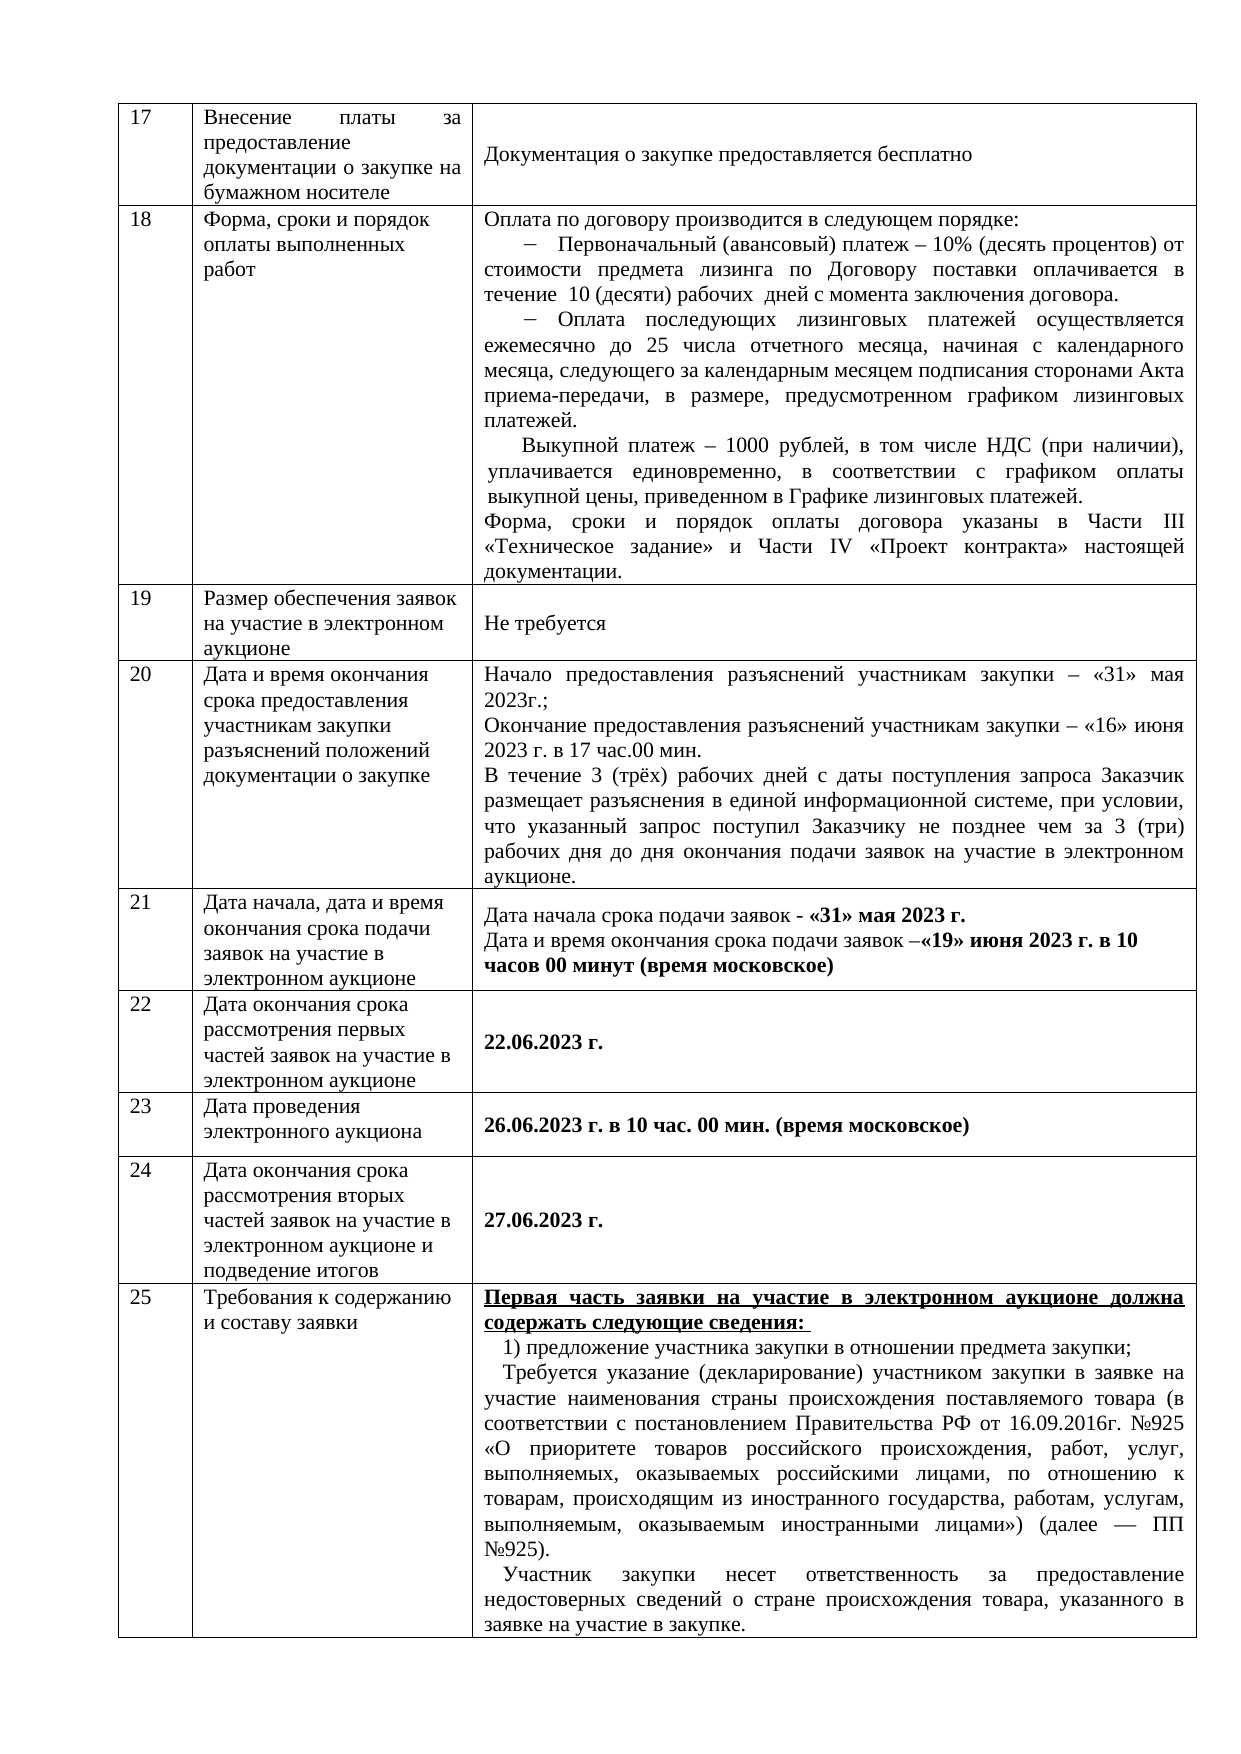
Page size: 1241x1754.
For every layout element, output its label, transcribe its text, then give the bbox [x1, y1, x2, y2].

table_cell Форма, сроки и порядок оплаты выполненных работ [193, 206, 472, 584]
table_cell Дата начала, дата и время окончания срока подачи заявок на участие в электронном аукционе [193, 889, 472, 990]
table_cell Дата начала срока подачи заявок - «31» мая 2023 г. Дата и время окончания срока подачи заявок –«19» июня 2023 г. в 10 часов 00 минут (время московское) [473, 889, 1196, 990]
table_cell 22 [119, 991, 192, 1092]
table_cell 24 [119, 1157, 192, 1283]
table_cell Начало предоставления разъяснений участникам закупки – «31» мая 2023г.; Окончание предоставления разъяснений участникам закупки – «16» июня 2023 г. в 17 час.00 мин. В течение 3 (трёх) рабочих дней с даты поступления запроса Заказчик размещает разъяснения в единой информационной системе, при условии, что указанный запрос поступил Заказчику не позднее чем за 3 (три) рабочих дня до дня окончания подачи заявок на участие в электронном аукционе. [473, 661, 1196, 888]
table_cell 20 [119, 661, 192, 888]
table_cell 23 [119, 1093, 192, 1156]
table_cell Внесение платы за предоставление документации о закупке на бумажном носителе [193, 104, 472, 204]
table_cell Документация о закупке предоставляется бесплатно [473, 104, 1196, 204]
table_cell 22.06.2023 г. [473, 991, 1196, 1092]
table_cell 21 [119, 889, 192, 990]
table_cell 19 [119, 585, 192, 660]
table_cell 25 [119, 1284, 192, 1637]
table_cell 26.06.2023 г. в 10 час. 00 мин. (время московское) [473, 1093, 1196, 1156]
table_cell Не требуется [473, 585, 1196, 660]
table_cell 17 [119, 104, 192, 204]
table_cell 18 [119, 206, 192, 584]
table_cell Дата окончания срока рассмотрения вторых частей заявок на участие в электронном аукционе и подведение итогов [193, 1157, 472, 1283]
table_cell Размер обеспечения заявок на участие в электронном аукционе [193, 585, 472, 660]
table_cell Требования к содержанию и составу заявки [193, 1284, 472, 1637]
table_cell Оплата по договору производится в следующем порядке: Первоначальный (авансовый) платеж – 10% (десять процентов) от стоимости предмета лизинга по Договору поставки оплачивается в течение 10 (десяти) рабочих дней с момента заключения договора. Оплата последующих лизинговых платежей осуществляется ежемесячно до 25 числа отчетного месяца, начиная с календарного месяца, следующего за календарным месяцем подписания сторонами Акта приема-передачи, в размере, предусмотренном графиком лизинговых платежей. Выкупной платеж – 1000 рублей, в том числе НДС (при наличии), уплачивается единовременно, в соответствии с графиком оплаты выкупной цены, приведенном в Графике лизинговых платежей. Форма, сроки и порядок оплаты договора указаны в Части III «Техническое задание» и Части IV «Проект контракта» настоящей документации. [473, 206, 1196, 584]
table_cell Дата проведения электронного аукциона [193, 1093, 472, 1156]
table_cell 27.06.2023 г. [473, 1157, 1196, 1283]
table_cell Дата и время окончания срока предоставления участникам закупки разъяснений положений документации о закупке [193, 661, 472, 888]
table_cell Дата окончания срока рассмотрения первых частей заявок на участие в электронном аукционе [193, 991, 472, 1092]
